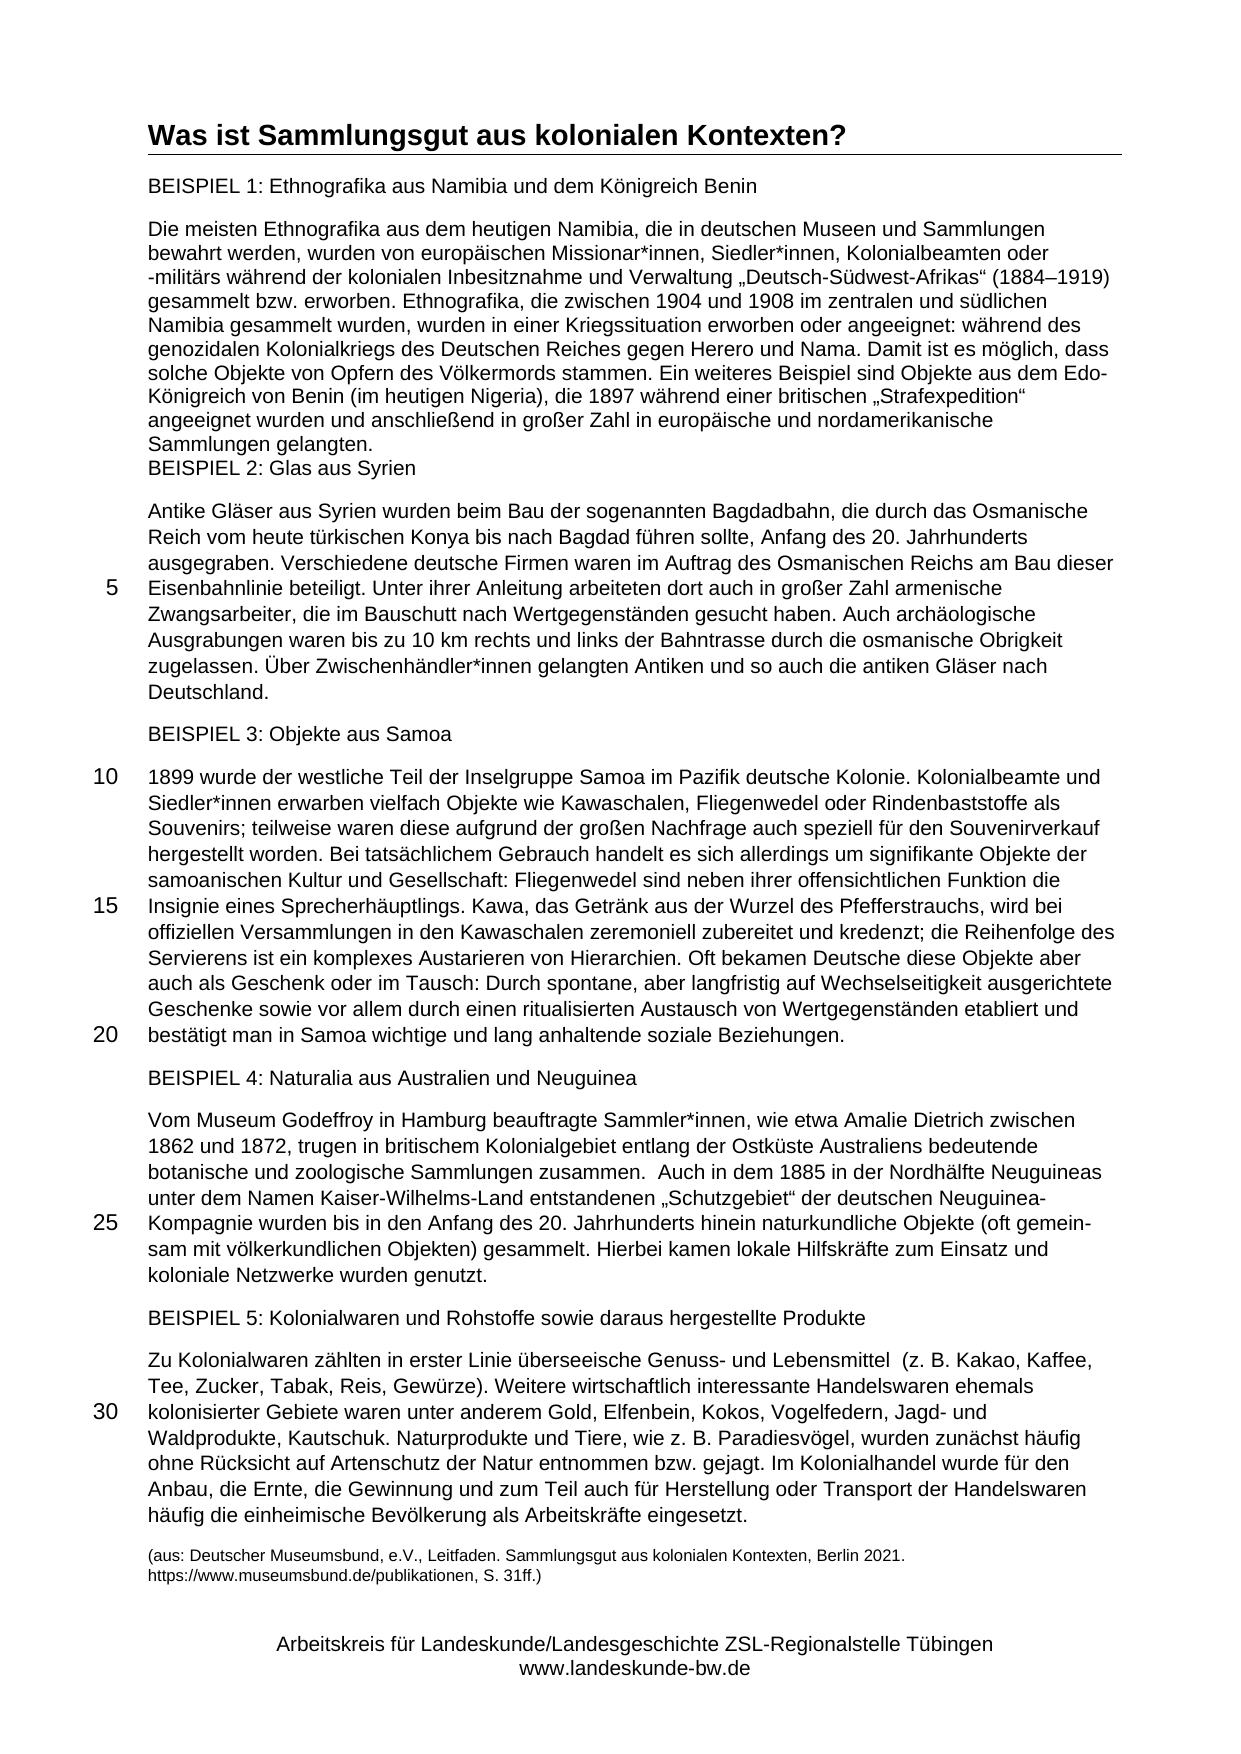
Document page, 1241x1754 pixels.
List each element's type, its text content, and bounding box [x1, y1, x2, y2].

text Zu Kolonialwaren zählten in erster Linie überseeische Genuss- und Lebensmittel (z. B. Kakao, Kaffee, Tee, Zucker, Tabak, Reis, Gewürze). Weitere wirtschaftlich interessante Handelswaren ehemals kolonisierter Gebiete waren unter anderem Gold, Elfenbein, Kokos, Vogelfedern, Jagd- und Waldprodukte, Kautschuk. Naturprodukte und Tiere, wie z. B. Paradiesvögel, wurden zunächst häufig ohne Rücksicht auf Artenschutz der Natur entnommen bzw. gejagt. Im Kolonialhandel wurde für den Anbau, die Ernte, die Gewinnung und zum Teil auch für Herstellung oder Transport der Handelswaren häufig die einheimische Bevölkerung als Arbeitskräfte eingesetzt. [148, 1348, 1122, 1527]
text BEISPIEL 1: Ethnografika aus Namibia und dem Königreich Benin [148, 174, 1122, 198]
text Was ist Sammlungsgut aus kolonialen Kontexten? [148, 118, 1122, 154]
text (aus: Deutscher Museumsbund, e.V., Leitfaden. Sammlungsgut aus kolonialen Kontexten, Berlin 2021. https://www.museumsbund.de/publikationen, S. 31ff.) [148, 1545, 1122, 1585]
text Die meisten Ethnografika aus dem heutigen Namibia, die in deutschen Museen und Sammlungen bewahrt werden, wurden von europäischen Missionar*innen, Siedler*innen, Kolonialbeamten oder [148, 217, 1122, 264]
text Vom Museum Godeffroy in Hamburg beauftragte Sammler*innen, wie etwa Amalie Dietrich zwischen 1862 und 1872, trugen in britischem Kolonialgebiet entlang der Ostküste Australiens bedeutende botanische und zoologische Sammlungen zusammen. Auch in dem 1885 in der Nordhälfte Neuguineas unter dem Namen Kaiser-Wilhelms-Land entstandenen „Schutzgebiet“ der deutschen Neuguinea-Kompagnie wurden bis in den Anfang des 20. Jahrhunderts hinein naturkundliche Objekte (oft gemein-sam mit völkerkundlichen Objekten) gesammelt. Hierbei kamen lokale Hilfskräfte zum Einsatz und koloniale Netzwerke wurden genutzt. [148, 1108, 1122, 1287]
text BEISPIEL 3: Objekte aus Samoa [148, 722, 1122, 746]
text BEISPIEL 2: Glas aus Syrien [148, 456, 1122, 480]
text 1899 wurde der westliche Teil der Inselgruppe Samoa im Pazifik deutsche Kolonie. Kolonialbeamte und Siedler*innen erwarben vielfach Objekte wie Kawaschalen, Fliegenwedel oder Rindenbaststoffe als Souvenirs; teilweise waren diese aufgrund der großen Nachfrage auch speziell für den Souvenirverkauf hergestellt worden. Bei tatsächlichem Gebrauch handelt es sich allerdings um signifikante Objekte der samoanischen Kultur und Gesellschaft: Fliegenwedel sind neben ihrer offensichtlichen Funktion die Insignie eines Sprecherhäuptlings. Kawa, das Getränk aus der Wurzel des Pfefferstrauchs, wird bei offiziellen Versammlungen in den Kawaschalen zeremoniell zubereitet und kredenzt; die Reihenfolge des Servierens ist ein komplexes Austarieren von Hierarchien. Oft bekamen Deutsche diese Objekte aber auch als Geschenk oder im Tausch: Durch spontane, aber langfristig auf Wechselseitigkeit ausgerichtete Geschenke sowie vor allem durch einen ritualisierten Austausch von Wertgegenständen etabliert und bestätigt man in Samoa wichtige und lang anhaltende soziale Beziehungen. [148, 764, 1122, 1047]
text BEISPIEL 5: Kolonialwaren und Rohstoffe sowie daraus hergestellte Produkte [148, 1305, 1122, 1329]
text -militärs während der kolonialen Inbesitznahme und Verwaltung „Deutsch-Südwest-Afrikas“ (1884–1919) gesammelt bzw. erworben. Ethnografika, die zwischen 1904 und 1908 im zentralen und südlichen Namibia gesammelt wurden, wurden in einer Kriegssituation erworben oder angeeignet: während des genozidalen Kolonialkriegs des Deutschen Reiches gegen Herero und Nama. Damit ist es möglich, dass solche Objekte von Opfern des Völkermords stammen. Ein weiteres Beispiel sind Objekte aus dem Edo-Königreich von Benin (im heutigen Nigeria), die 1897 während einer britischen „Strafexpedition“ angeeignet wurden und anschließend in großer Zahl in europäische und nordamerikanische Sammlungen gelangten. [148, 264, 1122, 456]
text BEISPIEL 4: Naturalia aus Australien und Neuguinea [148, 1065, 1122, 1089]
text Antike Gläser aus Syrien wurden beim Bau der sogenannten Bagdadbahn, die durch das Osmanische Reich vom heute türkischen Konya bis nach Bagdad führen sollte, Anfang des 20. Jahrhunderts ausgegraben. Verschiedene deutsche Firmen waren im Auftrag des Osmanischen Reichs am Bau dieser Eisenbahnlinie beteiligt. Unter ihrer Anleitung arbeiteten dort auch in großer Zahl armenische Zwangsarbeiter, die im Bauschutt nach Wertgegenständen gesucht haben. Auch archäologische Ausgrabungen waren bis zu 10 km rechts und links der Bahntrasse durch die osmanische Obrigkeit zugelassen. Über Zwischenhändler*innen gelangten Antiken und so auch die antiken Gläser nach Deutschland. [148, 499, 1122, 703]
